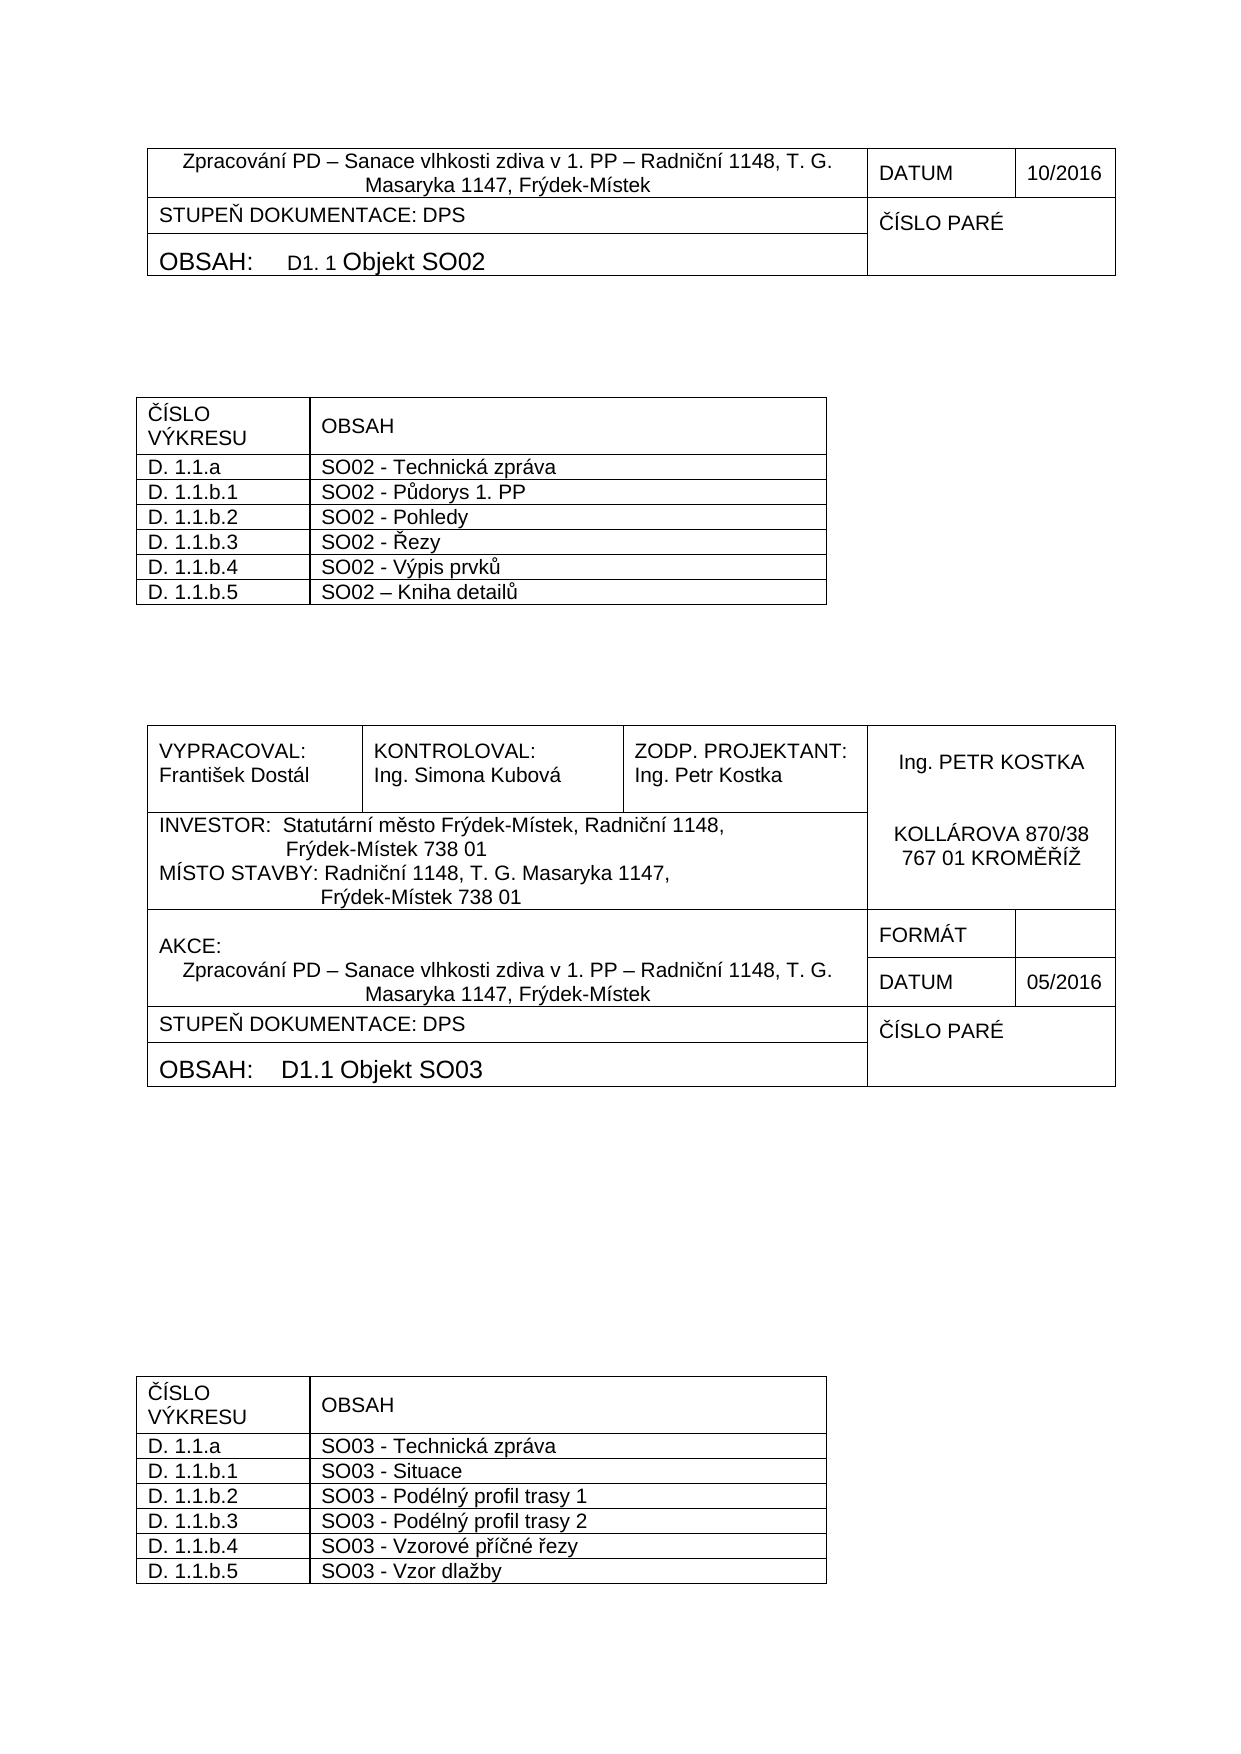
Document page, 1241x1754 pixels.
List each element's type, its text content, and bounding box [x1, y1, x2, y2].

table_cell D. 1.1.b.1 [137, 1459, 309, 1483]
table_cell SO02 - Řezy [311, 530, 826, 554]
table_header OBSAH [311, 398, 826, 454]
table_cell FORMÁT [868, 910, 1015, 957]
table_cell SO02 - Půdorys 1. PP [311, 480, 826, 504]
table_header OBSAH [311, 1377, 826, 1433]
table_cell [1015, 198, 1115, 275]
table_cell DATUM [868, 149, 1015, 197]
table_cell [148, 149, 867, 197]
table_cell 10/2016 [1016, 149, 1115, 197]
table_cell SO02 - Výpis prvků [311, 555, 826, 579]
table_cell SO03 - Vzor dlažby [311, 1559, 826, 1583]
table_cell SO02 - Pohledy [311, 505, 826, 529]
table_cell D. 1.1.b.4 [137, 555, 309, 579]
table_cell SO03 - Technická zpráva [311, 1434, 826, 1458]
table_cell SO02 - Technická zpráva [311, 455, 826, 479]
table_header KONTROLOVAL: Ing. Simona Kubová [363, 726, 623, 812]
table_cell AKCE: Zpracování PD – Sanace vlhkosti zdiva v 1. PP – Radniční 1148, T. G. Masaryka 1147, Frýdek-Místek [148, 910, 867, 1006]
table_header VYPRACOVAL: František Dostál [148, 726, 362, 812]
table_cell D. 1.1.b.1 [137, 480, 309, 504]
table_cell D. 1.1.b.2 [137, 1484, 309, 1508]
table_cell SO03 - Situace [311, 1459, 826, 1483]
table_cell D. 1.1.a [137, 455, 309, 479]
table_cell D. 1.1.b.5 [137, 580, 309, 604]
table_cell D. 1.1.b.3 [137, 1509, 309, 1533]
table_header ČÍSLO VÝKRESU [137, 398, 309, 454]
table_cell OBSAH: D1.1 Objekt SO03 [148, 1043, 867, 1086]
table_cell SO02 – Kniha detailů [311, 580, 826, 604]
table_cell SO03 - Podélný profil trasy 1 [311, 1484, 826, 1508]
table_cell DATUM [868, 958, 1015, 1006]
table_header Ing. PETR KOSTKA KOLLÁROVA 870/38 767 01 KROMĚŘÍŽ [868, 726, 1115, 909]
table_cell ČÍSLO PARÉ [868, 1007, 1015, 1086]
table_cell D. 1.1.b.5 [137, 1559, 309, 1583]
table_cell SO03 - Podélný profil trasy 2 [311, 1509, 826, 1533]
table_cell D. 1.1.b.3 [137, 530, 309, 554]
table_header ZODP. PROJEKTANT: Ing. Petr Kostka [624, 726, 867, 812]
table_cell SO03 - Vzorové příčné řezy [311, 1534, 826, 1558]
table_cell D. 1.1.b.4 [137, 1534, 309, 1558]
table_cell D. 1.1.a [137, 1434, 309, 1458]
table_cell D. 1.1.b.2 [137, 505, 309, 529]
table_cell INVESTOR: Statutární město Frýdek-Místek, Radniční 1148, Frýdek-Místek 738 01 MÍSTO STAVBY: Radniční 1148, T. G. Masaryka 1147, Frýdek-Místek 738 01 [148, 813, 867, 909]
table_cell STUPEŇ DOKUMENTACE: DPS [148, 198, 867, 233]
table_cell [1015, 1007, 1115, 1086]
table_cell ČÍSLO PARÉ [868, 198, 1015, 275]
table_cell 05/2016 [1016, 958, 1115, 1006]
table_header ČÍSLO VÝKRESU [137, 1377, 309, 1433]
table_cell [1016, 910, 1115, 957]
table_cell STUPEŇ DOKUMENTACE: DPS [148, 1007, 867, 1042]
table_cell OBSAH: D1. 1 Objekt SO02 [148, 234, 867, 275]
